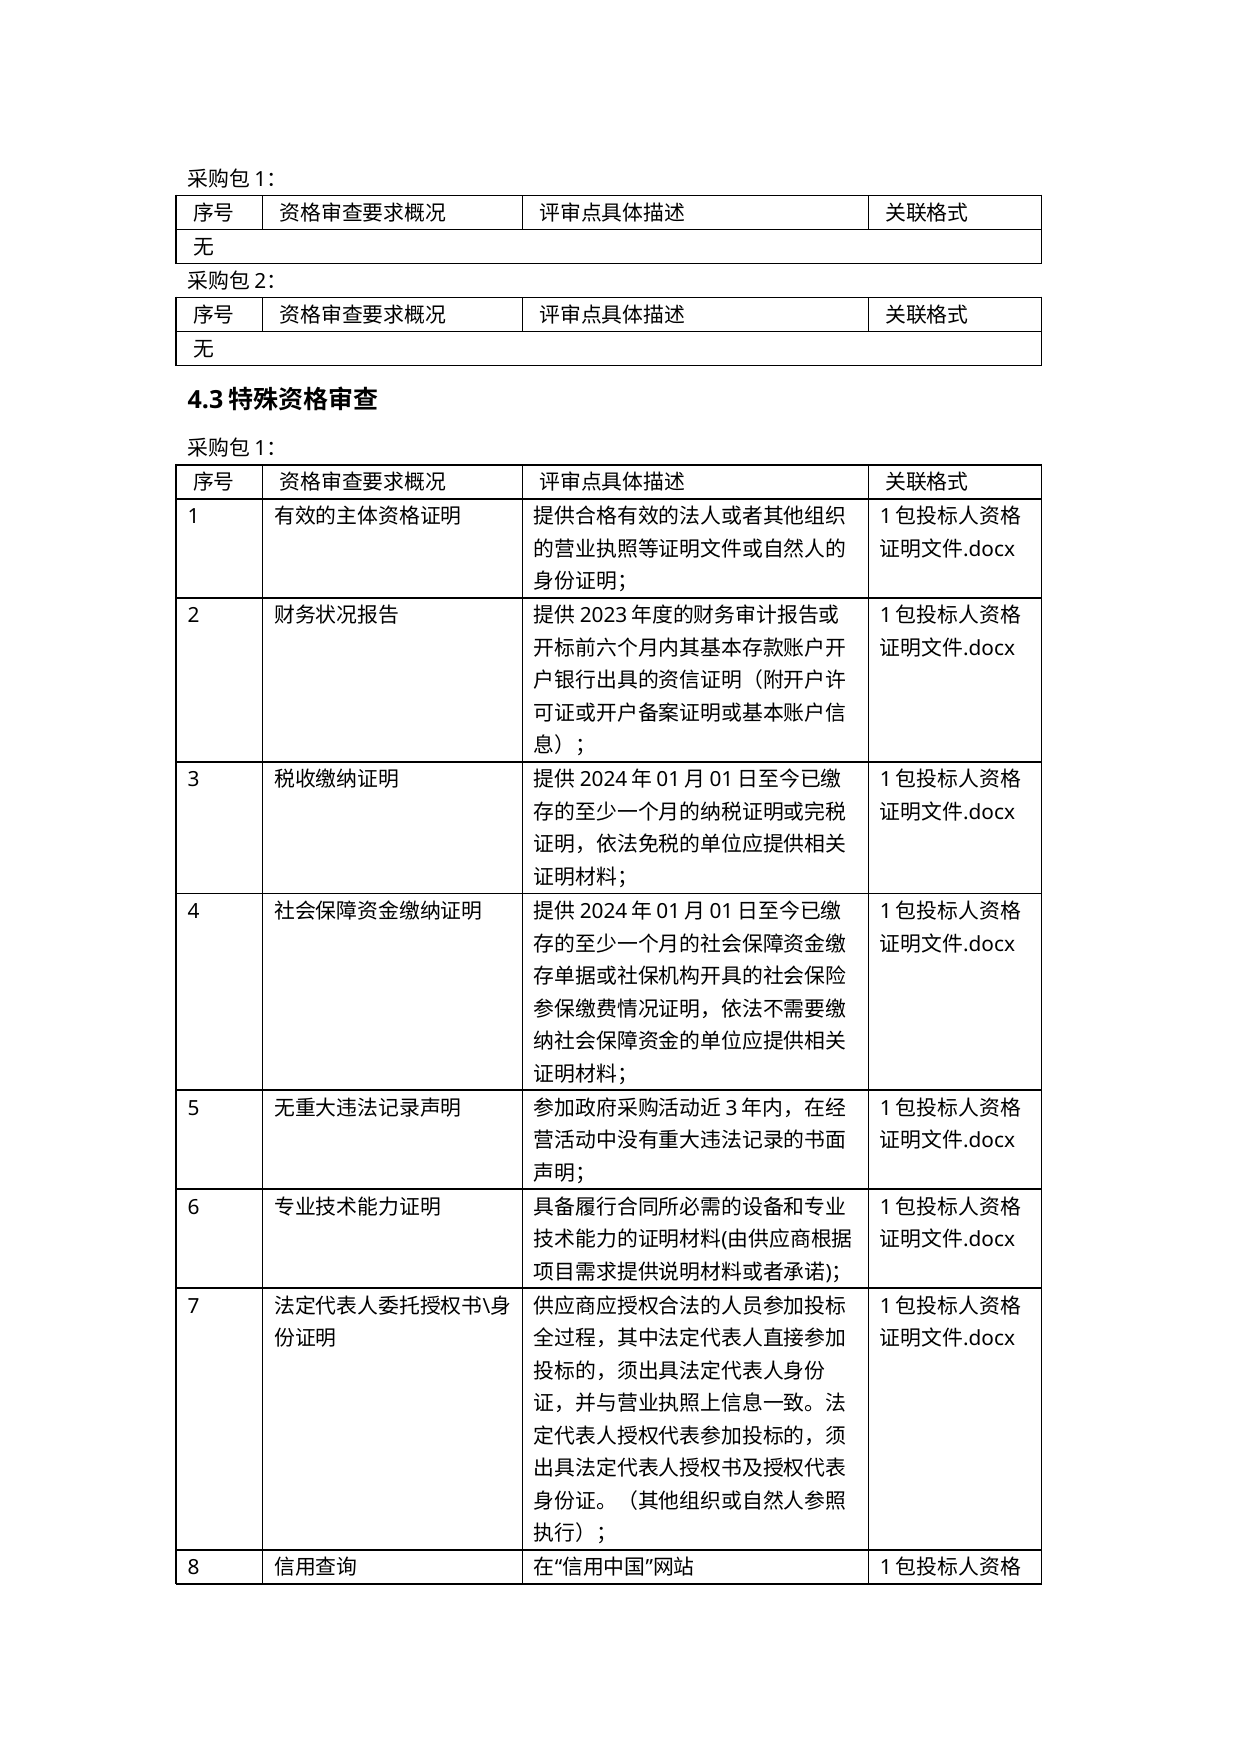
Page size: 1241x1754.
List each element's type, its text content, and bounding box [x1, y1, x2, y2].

table_cell 提供合格有效的法人或者其他组织的营业执照等证明文件或自然人的身份证明； [523, 500, 868, 597]
table_cell 社会保障资金缴纳证明 [263, 894, 522, 1089]
table_cell 8 [177, 1551, 262, 1583]
table_header 资格审查要求概况 [263, 298, 522, 331]
text 采购包1： [187, 162, 1053, 194]
table_cell 有效的主体资格证明 [263, 500, 522, 597]
table_cell 专业技术能力证明 [263, 1190, 522, 1287]
table_cell 1包投标人资格证明文件.docx [869, 1289, 1041, 1549]
table_cell 信用查询 [263, 1551, 522, 1583]
text 采购包1： [187, 431, 1053, 464]
table_cell 供应商应授权合法的人员参加投标全过程，其中法定代表人直接参加投标的，须出具法定代表人身份证，并与营业执照上信息一致。法定代表人授权代表参加投标的，须出具法定代表人授权书及授权代表身份证。（其他组织或自然人参照执行）； [523, 1289, 868, 1549]
table_cell 参加政府采购活动近3年内，在经营活动中没有重大违法记录的书面声明； [523, 1091, 868, 1188]
table_header 资格审查要求概况 [263, 466, 522, 498]
table_header 关联格式 [869, 466, 1041, 498]
table_cell 具备履行合同所必需的设备和专业技术能力的证明材料(由供应商根据项目需求提供说明材料或者承诺)； [523, 1190, 868, 1287]
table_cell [523, 1551, 868, 1583]
table_cell 提供2024年01月01日至今已缴存的至少一个月的纳税证明或完税证明，依法免税的单位应提供相关证明材料； [523, 763, 868, 893]
table_cell 4 [177, 894, 262, 1089]
table_header 评审点具体描述 [523, 466, 868, 498]
table_cell 1 [177, 500, 262, 597]
table_cell 税收缴纳证明 [263, 763, 522, 893]
table_cell 1包投标人资格证明文件.docx [869, 599, 1041, 761]
table_cell 1包投标人资格证明文件.docx [869, 1091, 1041, 1188]
table_header 评审点具体描述 [523, 196, 868, 228]
table_cell 1包投标人资格证明文件.docx [869, 1190, 1041, 1287]
table_cell 1包投标人资格证明文件.docx [869, 1551, 1041, 1583]
table_cell 6 [177, 1190, 262, 1287]
table_cell 7 [177, 1289, 262, 1549]
table_header 序号 [177, 466, 262, 498]
table_header 评审点具体描述 [523, 298, 868, 331]
table_cell 无 [177, 230, 1041, 263]
table_cell 财务状况报告 [263, 599, 522, 761]
table_cell 无 [177, 332, 1041, 365]
table_cell 提供2024年01月01日至今已缴存的至少一个月的社会保障资金缴存单据或社保机构开具的社会保险参保缴费情况证明，依法不需要缴纳社会保障资金的单位应提供相关证明材料； [523, 894, 868, 1089]
table_cell 5 [177, 1091, 262, 1188]
table_cell 提供2023年度的财务审计报告或开标前六个月内其基本存款账户开户银行出具的资信证明（附开户许可证或开户备案证明或基本账户信息）； [523, 599, 868, 761]
table_header 资格审查要求概况 [263, 196, 522, 228]
table_header 关联格式 [869, 196, 1041, 228]
table_cell 法定代表人委托授权书\身份证明 [263, 1289, 522, 1549]
table_cell 1包投标人资格证明文件.docx [869, 894, 1041, 1089]
text 4.3特殊资格审查 [187, 366, 1053, 431]
table_header 序号 [177, 196, 262, 228]
table_header 序号 [177, 298, 262, 331]
table_cell 1包投标人资格证明文件.docx [869, 763, 1041, 893]
table_cell 无重大违法记录声明 [263, 1091, 522, 1188]
text 采购包2： [187, 264, 1053, 297]
table_cell 3 [177, 763, 262, 893]
table_header 关联格式 [869, 298, 1041, 331]
table_cell 2 [177, 599, 262, 761]
table_cell 1包投标人资格证明文件.docx [869, 500, 1041, 597]
